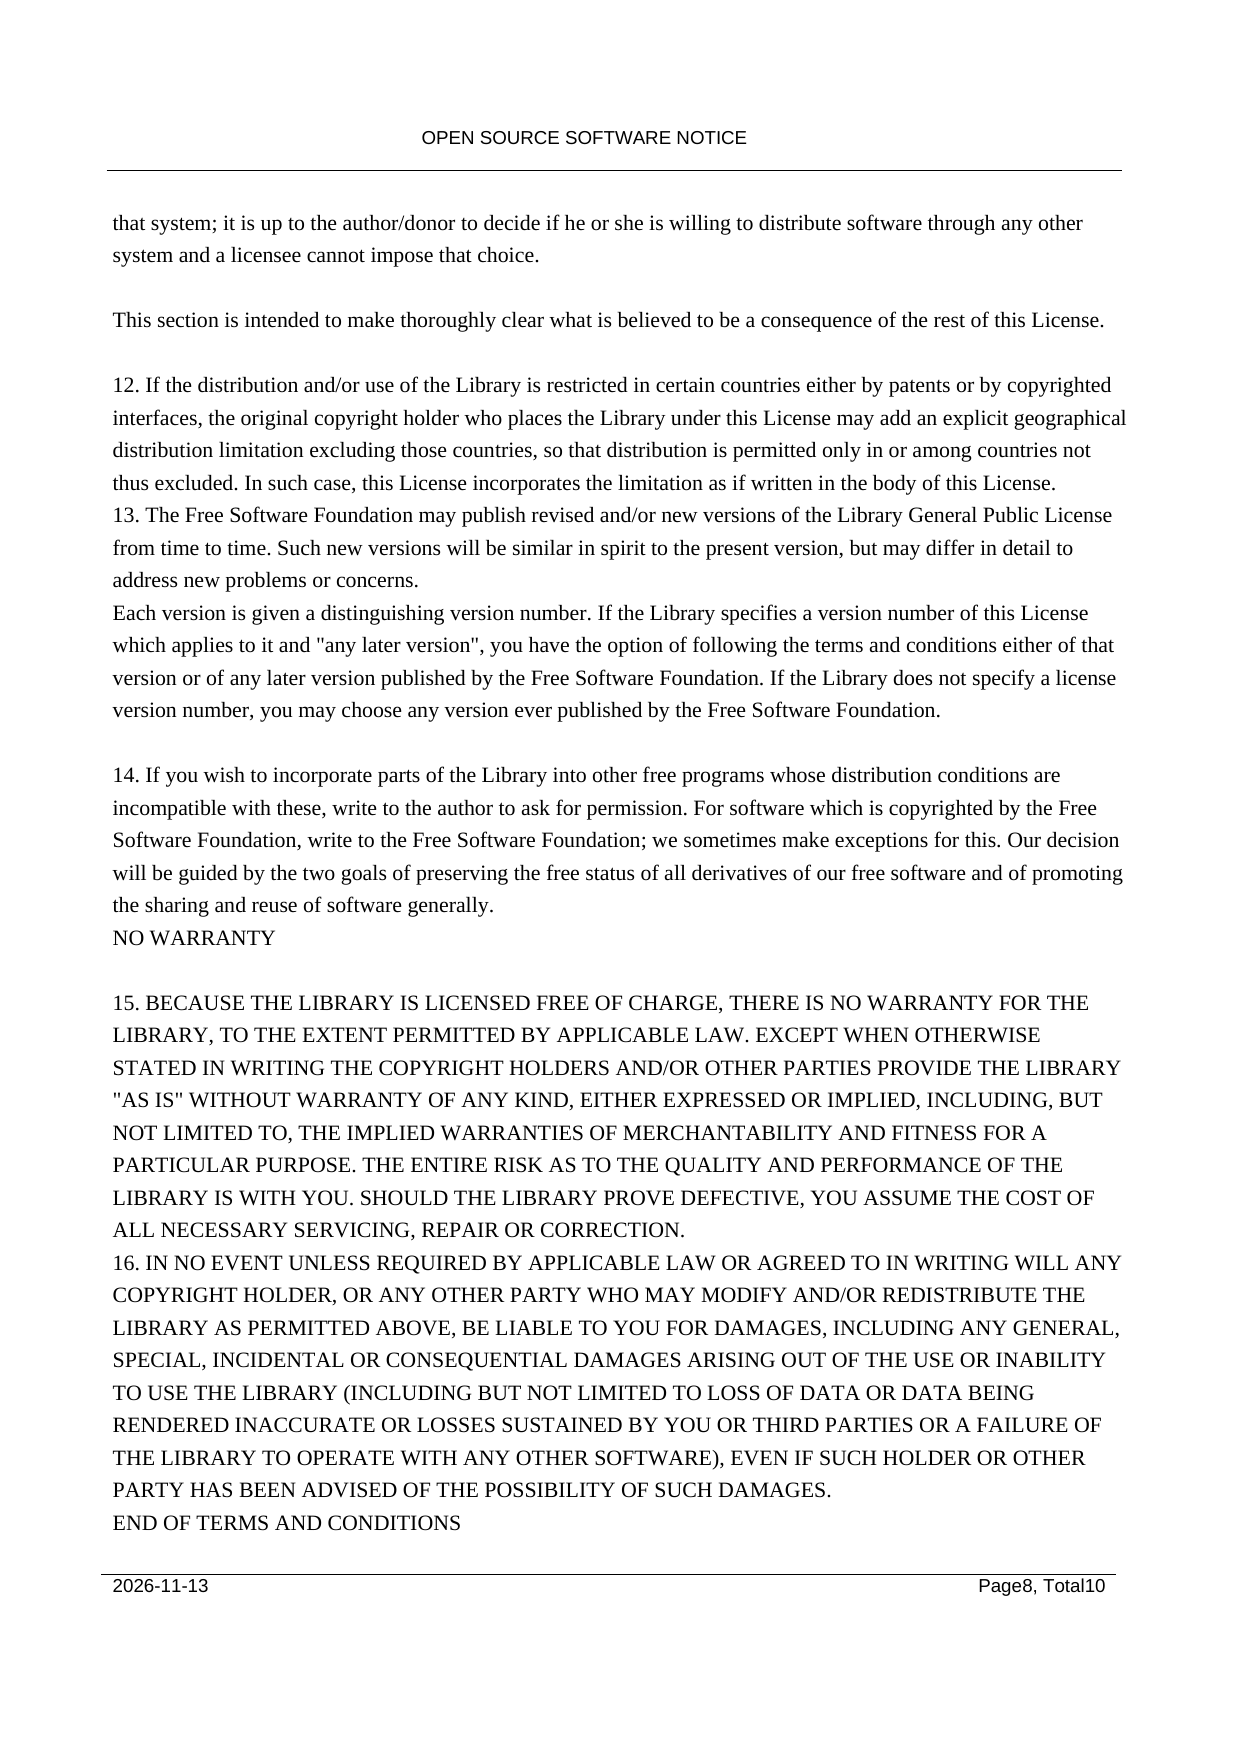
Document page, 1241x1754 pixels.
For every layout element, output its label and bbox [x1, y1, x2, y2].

text [112, 206, 1128, 1539]
